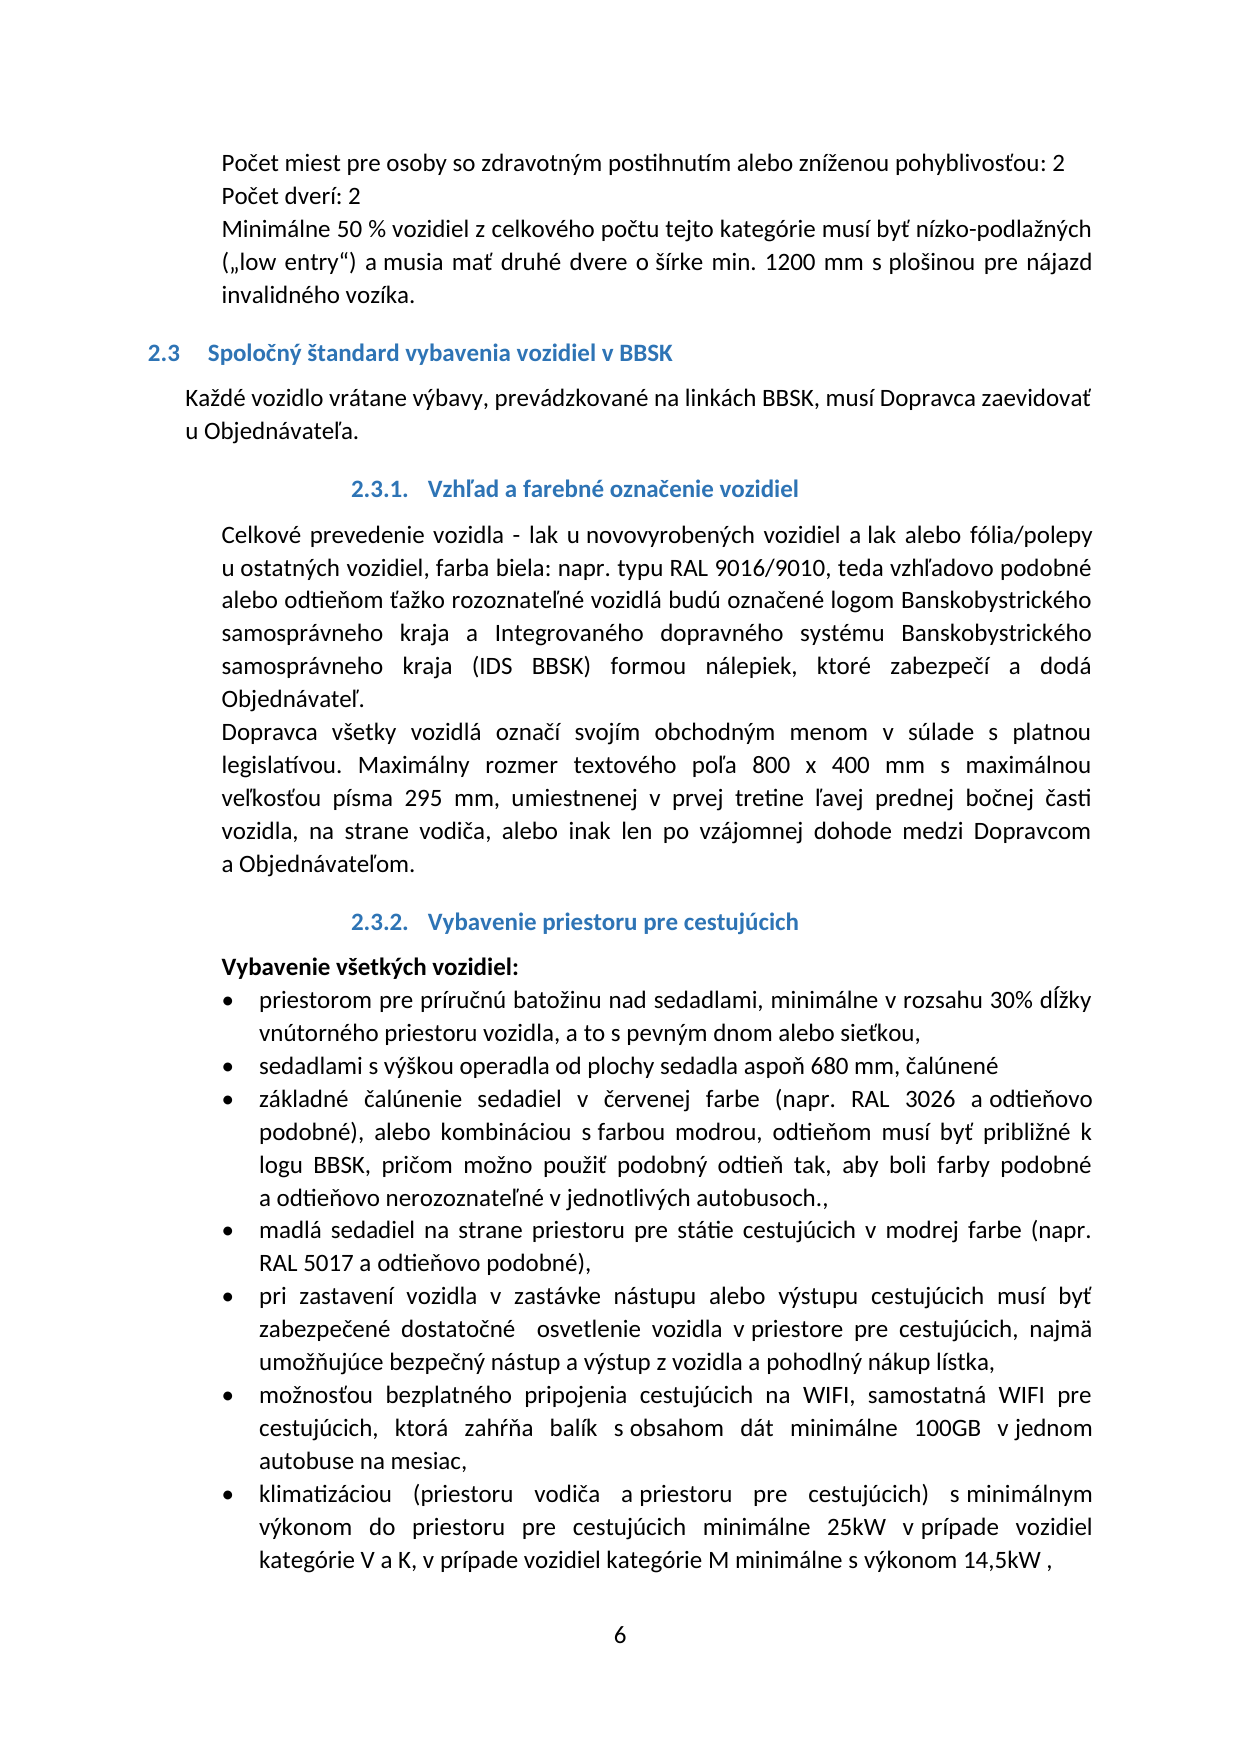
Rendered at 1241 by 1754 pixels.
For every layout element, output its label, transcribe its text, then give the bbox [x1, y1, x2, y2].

text Počet dverí: 2 [148, 181, 1093, 211]
subtitle Vzhľad a farebné označenie vozidiel [409, 473, 1093, 504]
list pri zastavení vozidla v zastávke nástupu alebo výstupu cestujúcich musí byť zabezpečené dostatočné osvetlenie vozidla v priestore pre cestujúcich, najmä umožňujúce bezpečný nástup a výstup z vozidla a pohodlný nákup lístka, [221, 1281, 1093, 1377]
list klimatizáciou (priestoru vodiča a priestoru pre cestujúcich) s minimálnym výkonom do priestoru pre cestujúcich minimálne 25kW v prípade vozidiel kategórie V a K, v prípade vozidiel kategórie M minimálne s výkonom 14,5kW , [221, 1478, 1093, 1574]
list madlá sedadiel na strane priestoru pre státie cestujúcich v modrej farbe (napr. RAL 5017 a odtieňovo podobné), [221, 1215, 1093, 1278]
subtitle Spoločný štandard vybavenia vozidiel v BBSK [148, 337, 1093, 368]
list sedadlami s výškou operadla od plochy sedadla aspoň 680 mm, čalúnené [221, 1050, 1093, 1081]
text Počet miest pre osoby so zdravotným postihnutím alebo zníženou pohyblivosťou: 2 [148, 148, 1093, 178]
subtitle Vybavenie priestoru pre cestujúcich [409, 906, 1093, 936]
text Každé vozidlo vrátane výbavy, prevádzkované na linkách BBSK, musí Dopravca zaevidovať u Objednávateľa. [185, 383, 1093, 446]
list priestorom pre príručnú batožinu nad sedadlami, minimálne v rozsahu 30% dĺžky vnútorného priestoru vozidla, a to s pevným dnom alebo sieťkou, [221, 984, 1093, 1048]
text Vybavenie všetkých vozidiel: [221, 951, 1093, 982]
text Dopravca všetky vozidlá označí svojím obchodným menom v súlade s platnou legislatívou. Maximálny rozmer textového poľa 800 x 400 mm s maximálnou veľkosťou písma 295 mm, umiestnenej v prvej tretine ľavej prednej bočnej časti vozidla, na strane vodiča, alebo inak len po vzájomnej dohode medzi Dopravcom a Objednávateľom. [221, 716, 1093, 878]
list základné čalúnenie sedadiel v červenej farbe (napr. RAL 3026 a odtieňovo podobné), alebo kombináciou s farbou modrou, odtieňom musí byť približné k logu BBSK, pričom možno použiť podobný odtieň tak, aby boli farby podobné a odtieňovo nerozoznateľné v jednotlivých autobusoch., [221, 1083, 1093, 1212]
text Celkové prevedenie vozidla - lak u novovyrobených vozidiel a lak alebo fólia/polepy u ostatných vozidiel, farba biela: napr. typu RAL 9016/9010, teda vzhľadovo podobné alebo odtieňom ťažko rozoznateľné vozidlá budú označené logom Banskobystrického samosprávneho kraja a Integrovaného dopravného systému Banskobystrického samosprávneho kraja (IDS BBSK) formou nálepiek, ktoré zabezpečí a dodá Objednávateľ. [221, 519, 1093, 714]
list možnosťou bezplatného pripojenia cestujúcich na WIFI, samostatná WIFI pre cestujúcich, ktorá zahŕňa balík s obsahom dát minimálne 100GB v jednom autobuse na mesiac, [221, 1379, 1093, 1476]
